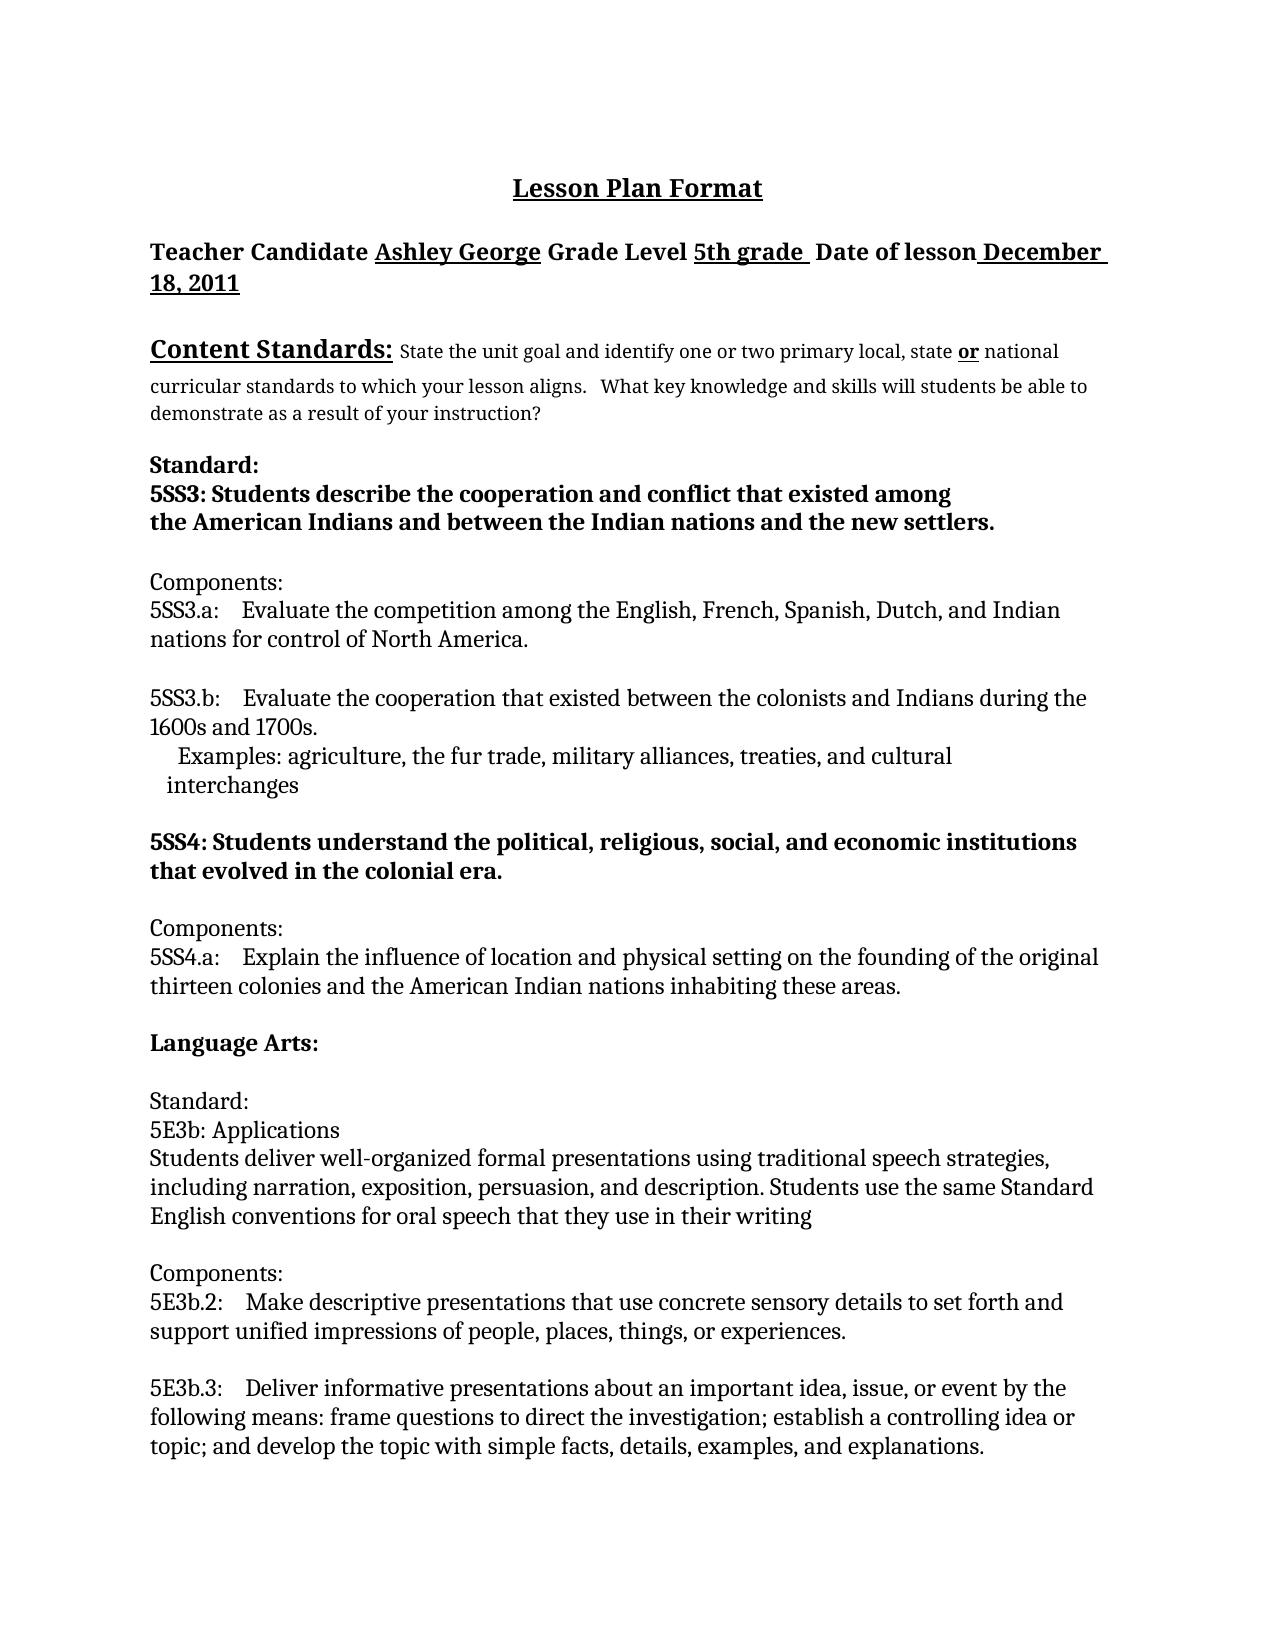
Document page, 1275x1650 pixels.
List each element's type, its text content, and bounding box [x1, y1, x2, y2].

text Components: [150, 1259, 1125, 1288]
text 5SS3: Students describe the cooperation and conflict that existed among [150, 479, 1125, 508]
text 5SS3.b: Evaluate the cooperation that existed between the colonists and Indians during the 1600s and 1700s. [150, 684, 1125, 742]
text 5SS3.a: Evaluate the competition among the English, French, Spanish, Dutch, and Indian nations for control of North America. [150, 596, 1125, 654]
text Teacher Candidate Ashley George Grade Level 5th grade Date of lesson December 18, 2011 [150, 236, 1125, 298]
text 5SS4.a: Explain the influence of location and physical setting on the founding of the original thirteen colonies and the American Indian nations inhabiting these areas. [150, 943, 1125, 1001]
text 5SS4: Students understand the political, religious, social, and economic institutions that evolved in the colonial era. [150, 828, 1125, 886]
text interchanges [150, 771, 1125, 799]
text 5E3b.3: Deliver informative presentations about an important idea, issue, or event by the following means: frame questions to direct the investigation; establish a controlling idea or topic; and develop the topic with simple facts, details, examples, and explanations. [150, 1374, 1125, 1461]
text Components: [150, 914, 1125, 943]
text Examples: agriculture, the fur trade, military alliances, treaties, and cultural [150, 742, 1125, 771]
text 5E3b.2: Make descriptive presentations that use concrete sensory details to set forth and support unified impressions of people, places, things, or experiences. [150, 1288, 1125, 1346]
text 5E3b: Applications [150, 1116, 1125, 1144]
text the American Indians and between the Indian nations and the new settlers. [150, 508, 1125, 537]
text Students deliver well-organized formal presentations using traditional speech strategies, including narration, exposition, persuasion, and description. Students use the same Standard English conventions for oral speech that they use in their writing [150, 1144, 1125, 1231]
text Standard: [150, 451, 1125, 479]
text Lesson Plan Format [150, 170, 1125, 204]
text Content Standards: State the unit goal and identify one or two primary local, state or national curricular standards to which your lesson aligns. What key knowledge and skills will students be able to demonstrate as a result of your instruction? [150, 332, 1125, 426]
text Language Arts: [150, 1029, 1125, 1058]
text Standard: [150, 1087, 1125, 1116]
text Components: [150, 568, 1125, 596]
